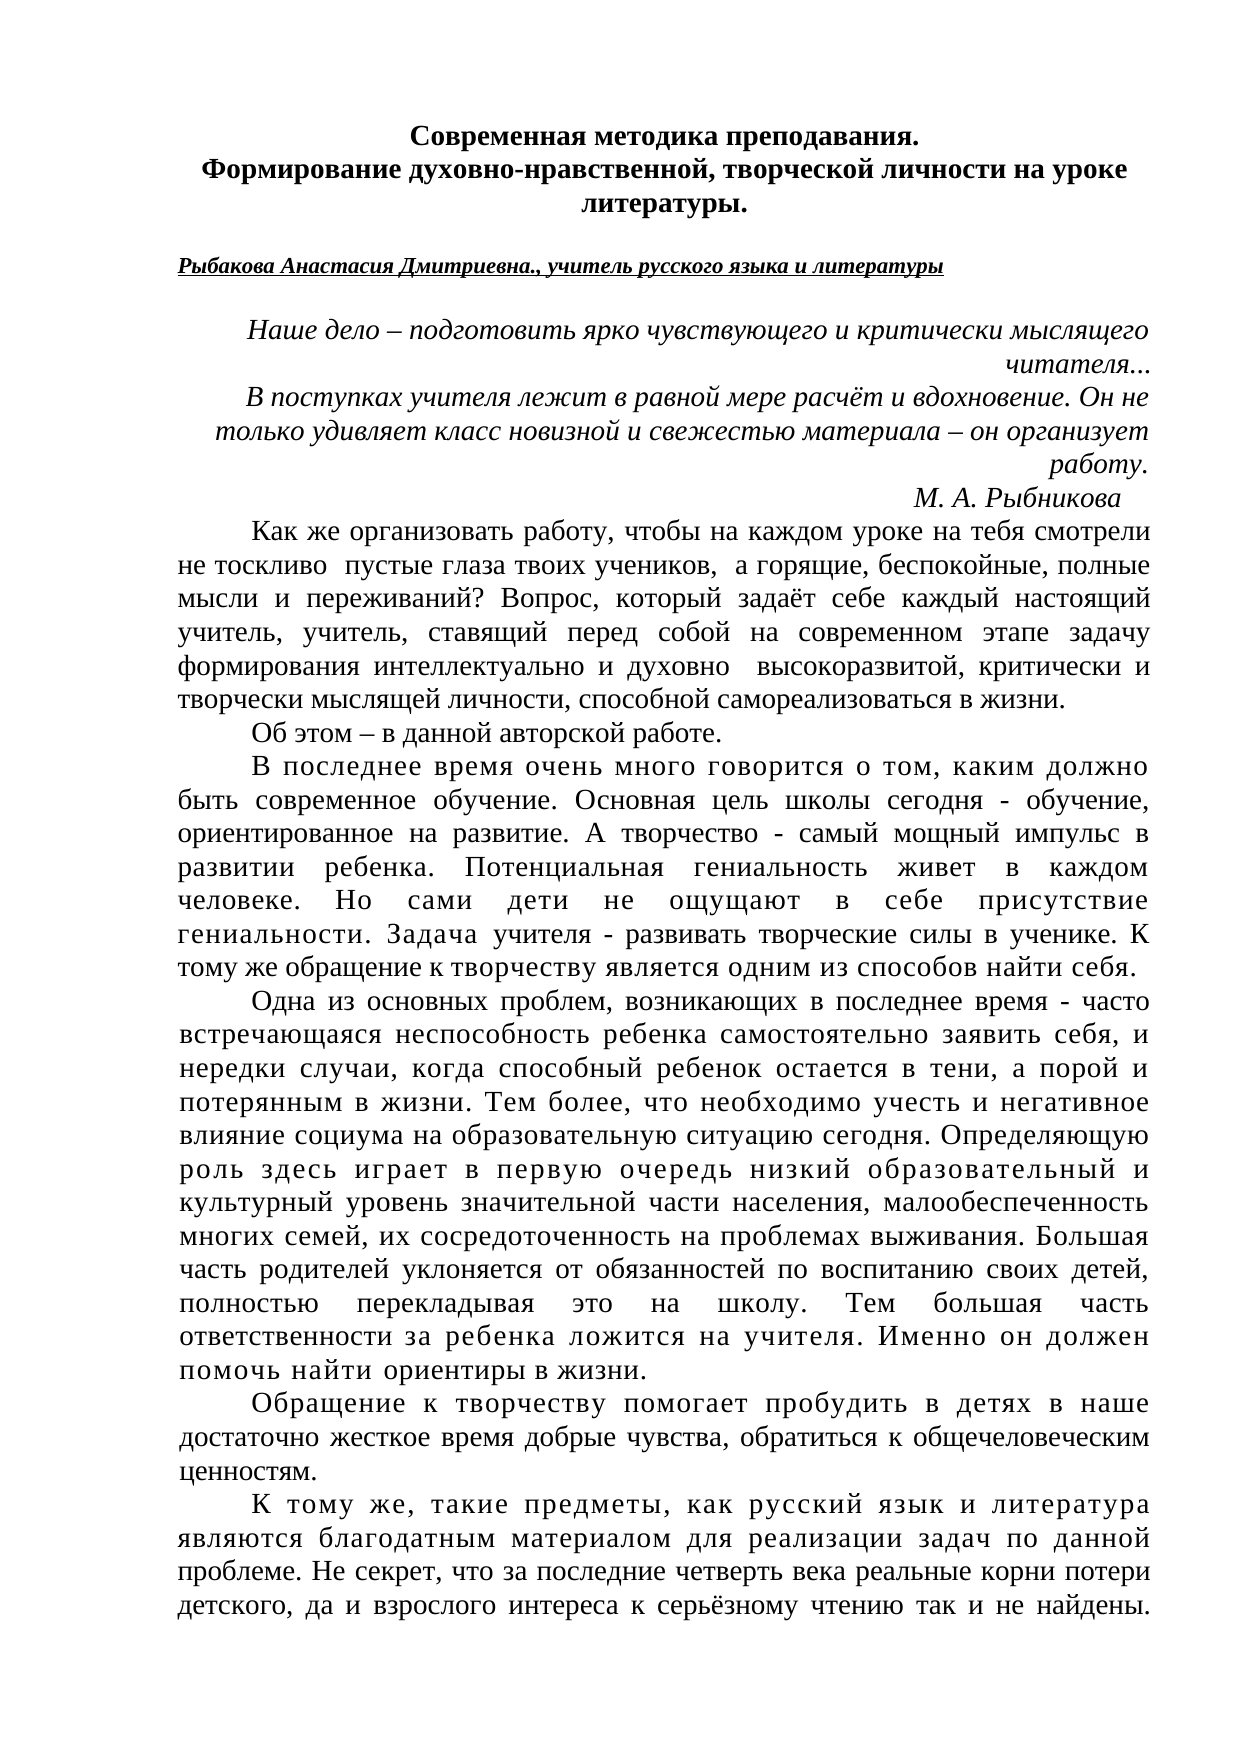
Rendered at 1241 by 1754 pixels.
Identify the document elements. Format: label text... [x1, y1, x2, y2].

text Современная методика преподавания. [177, 118, 1152, 152]
text Рыбакова Анастасия Дмитриевна., учитель русского языка и литературы [177, 252, 1152, 279]
text В последнее время очень много говорится о том, каким должно быть современное обучение. Основная цель школы сегодня - обучение, ориентированное на развитие. А творчество - самый мощный импульс в развитии ребенка. Потенциальная гениальность живет в каждом человеке. Но сами дети не ощущают в себе присутствие гениальности. Задача учителя - развивать творческие силы в ученике. К тому же обращение к творчеству является одним из способов найти себя. [177, 748, 1150, 983]
text Об этом – в данной авторской работе. [177, 715, 1152, 748]
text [177, 1486, 1152, 1620]
text Наше дело – подготовить ярко чувствующего и критически мыслящего читателя... [177, 312, 1152, 379]
text Формирование духовно-нравственной, творческой личности на уроке литературы. [177, 152, 1152, 219]
text Одна из основных проблем, возникающих в последнее время - часто встречающаяся неспособность ребенка самостоятельно заявить себя, и нередки случаи, когда способный ребенок остается в тени, а порой и потерянным в жизни. Тем более, что необходимо учесть и негативное влияние социума на образовательную ситуацию сегодня. Определяющую роль здесь играет в первую очередь низкий образовательный и культурный уровень значительной части населения, малообеспеченность многих семей, их сосредоточенность на проблемах выживания. Большая часть родителей уклоняется от обязанностей по воспитанию своих детей, полностью перекладывая это на школу. Тем большая часть ответственности за ребенка ложится на учителя. Именно он должен помочь найти ориентиры в жизни. [179, 983, 1151, 1386]
text В поступках учителя лежит в равной мере расчёт и вдохновение. Он не только удивляет класс новизной и свежестью материала – он организует работу. [177, 379, 1152, 480]
text Как же организовать работу, чтобы на каждом уроке на тебя смотрели не тоскливо пустые глаза твоих учеников, а горящие, беспокойные, полные мысли и переживаний? Вопрос, который задаёт себе каждый настоящий учитель, учитель, ставящий перед собой на современном этапе задачу формирования интеллектуально и духовно высокоразвитой, критически и творчески мыслящей личности, способной самореализоваться в жизни. [177, 513, 1152, 715]
text М. А. Рыбникова [177, 480, 1152, 513]
text Обращение к творчеству помогает пробудить в детях в наше достаточно жесткое время добрые чувства, обратиться к общечеловеческим ценностям. [179, 1386, 1151, 1486]
